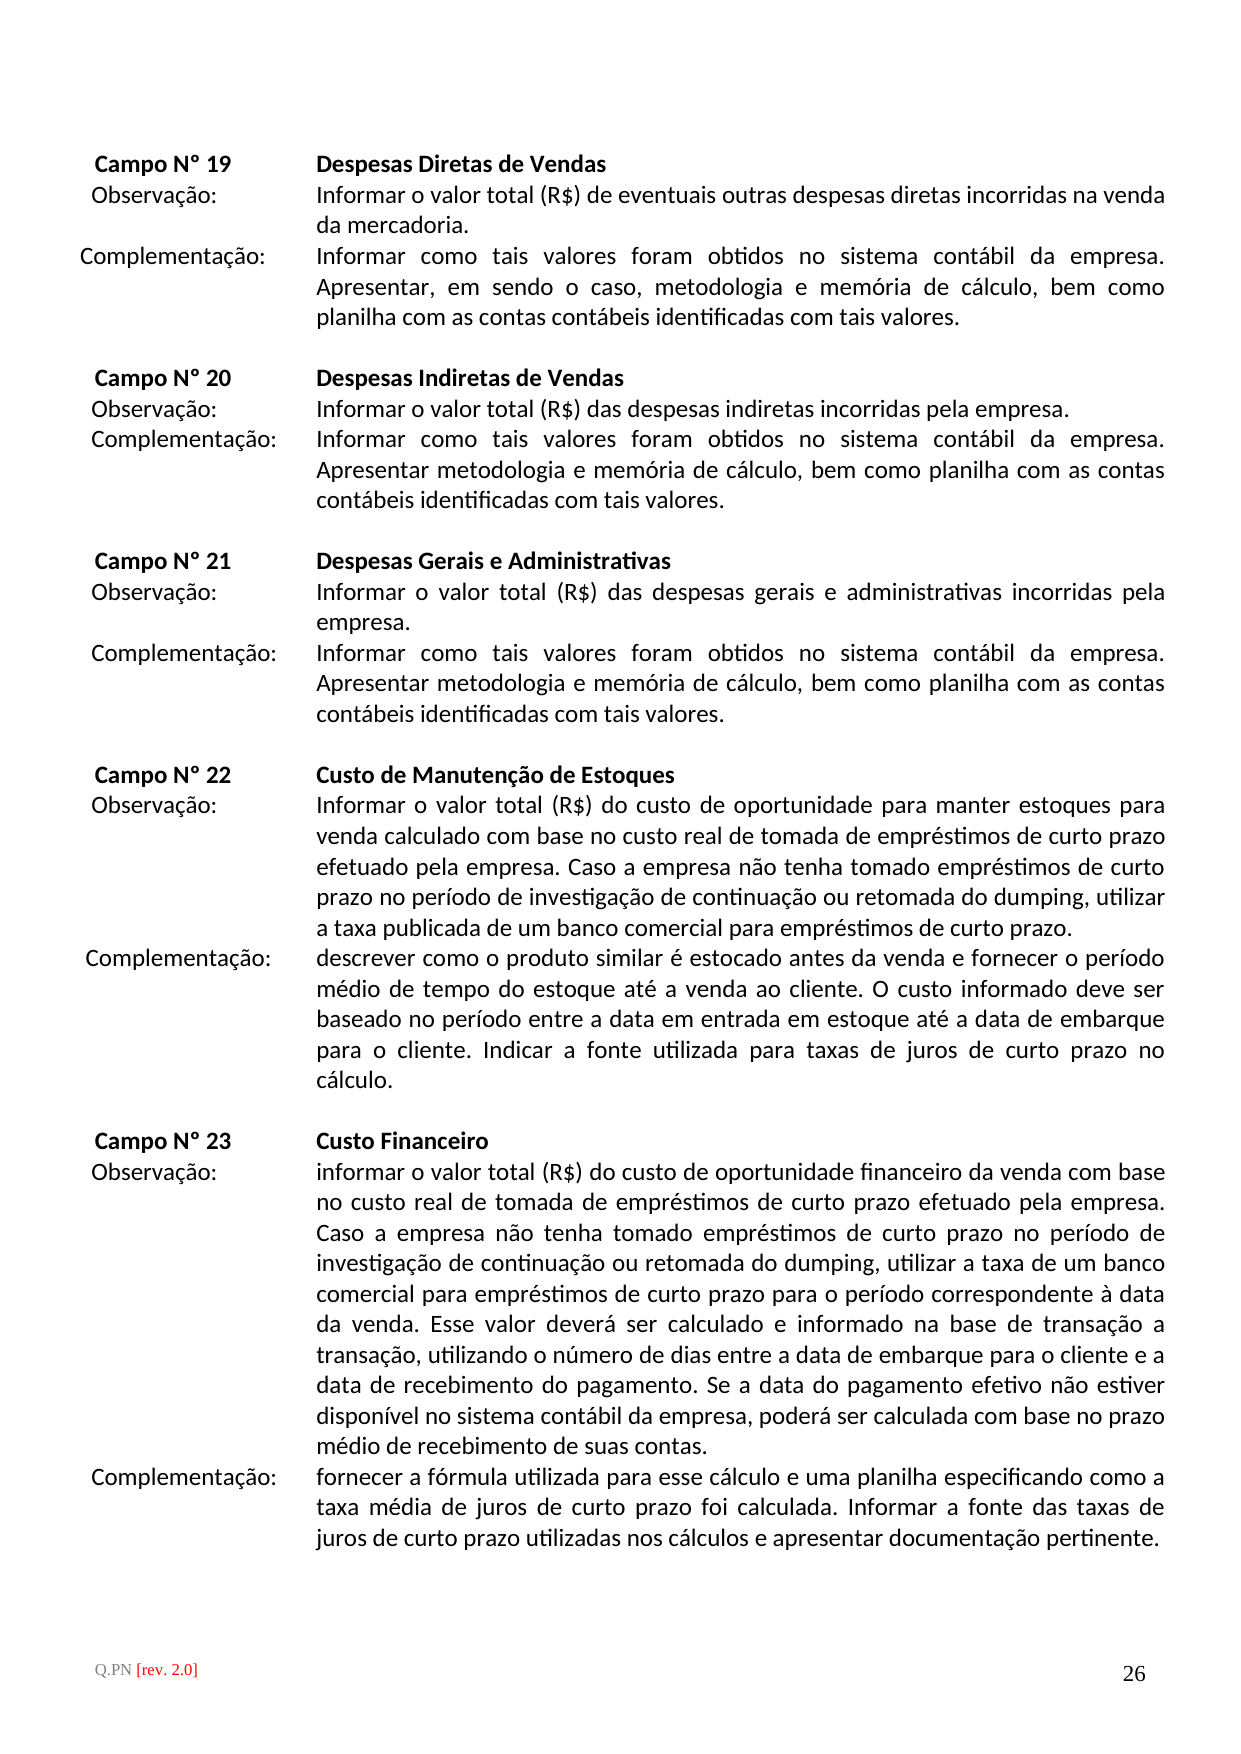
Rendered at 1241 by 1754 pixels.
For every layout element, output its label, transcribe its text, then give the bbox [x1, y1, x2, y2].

text Campo Nº 21 Despesas Gerais e Administrativas [94, 545, 1166, 576]
text Observação: informar o valor total (R$) do custo de oportunidade financeiro da venda com base no custo real de tomada de empréstimos de curto prazo efetuado pela empresa. Caso a empresa não tenha tomado empréstimos de curto prazo no período de investigação de continuação ou retomada do dumping, utilizar a taxa de um banco comercial para empréstimos de curto prazo para o período correspondente à data da venda. Esse valor deverá ser calculado e informado na base de transação a transação, utilizando o número de dias entre a data de embarque para o cliente e a data de recebimento do pagamento. Se a data do pagamento efetivo não estiver disponível no sistema contábil da empresa, poderá ser calculada com base no prazo médio de recebimento de suas contas. [80, 1156, 1166, 1461]
text Observação: Informar o valor total (R$) das despesas gerais e administrativas incorridas pela empresa. [80, 576, 1166, 637]
text Campo Nº 19 Despesas Diretas de Vendas [94, 149, 1166, 179]
text Complementação: fornecer a fórmula utilizada para esse cálculo e uma planilha especificando como a taxa média de juros de curto prazo foi calculada. Informar a fonte das taxas de juros de curto prazo utilizadas nos cálculos e apresentar documentação pertinente. [80, 1461, 1166, 1553]
text Observação: Informar o valor total (R$) do custo de oportunidade para manter estoques para venda calculado com base no custo real de tomada de empréstimos de curto prazo efetuado pela empresa. Caso a empresa não tenha tomado empréstimos de curto prazo no período de investigação de continuação ou retomada do dumping, utilizar a taxa publicada de um banco comercial para empréstimos de curto prazo. [80, 789, 1166, 942]
text Campo Nº 22 Custo de Manutenção de Estoques [94, 759, 1166, 789]
text Campo Nº 23 Custo Financeiro [94, 1125, 1166, 1156]
text Complementação: Informar como tais valores foram obtidos no sistema contábil da empresa. Apresentar, em sendo o caso, metodologia e memória de cálculo, bem como planilha com as contas contábeis identificadas com tais valores. [80, 240, 1166, 332]
text Complementação: Informar como tais valores foram obtidos no sistema contábil da empresa. Apresentar metodologia e memória de cálculo, bem como planilha com as contas contábeis identificadas com tais valores. [80, 637, 1166, 728]
text Campo Nº 20 Despesas Indiretas de Vendas [94, 362, 1166, 393]
text Observação: Informar o valor total (R$) de eventuais outras despesas diretas incorridas na venda da mercadoria. [80, 179, 1166, 240]
text Complementação: descrever como o produto similar é estocado antes da venda e fornecer o período médio de tempo do estoque até a venda ao cliente. O custo informado deve ser baseado no período entre a data em entrada em estoque até a data de embarque para o cliente. Indicar a fonte utilizada para taxas de juros de curto prazo no cálculo. [80, 942, 1166, 1095]
text Observação: Informar o valor total (R$) das despesas indiretas incorridas pela empresa. [80, 393, 1166, 423]
text Complementação: Informar como tais valores foram obtidos no sistema contábil da empresa. Apresentar metodologia e memória de cálculo, bem como planilha com as contas contábeis identificadas com tais valores. [80, 423, 1166, 515]
